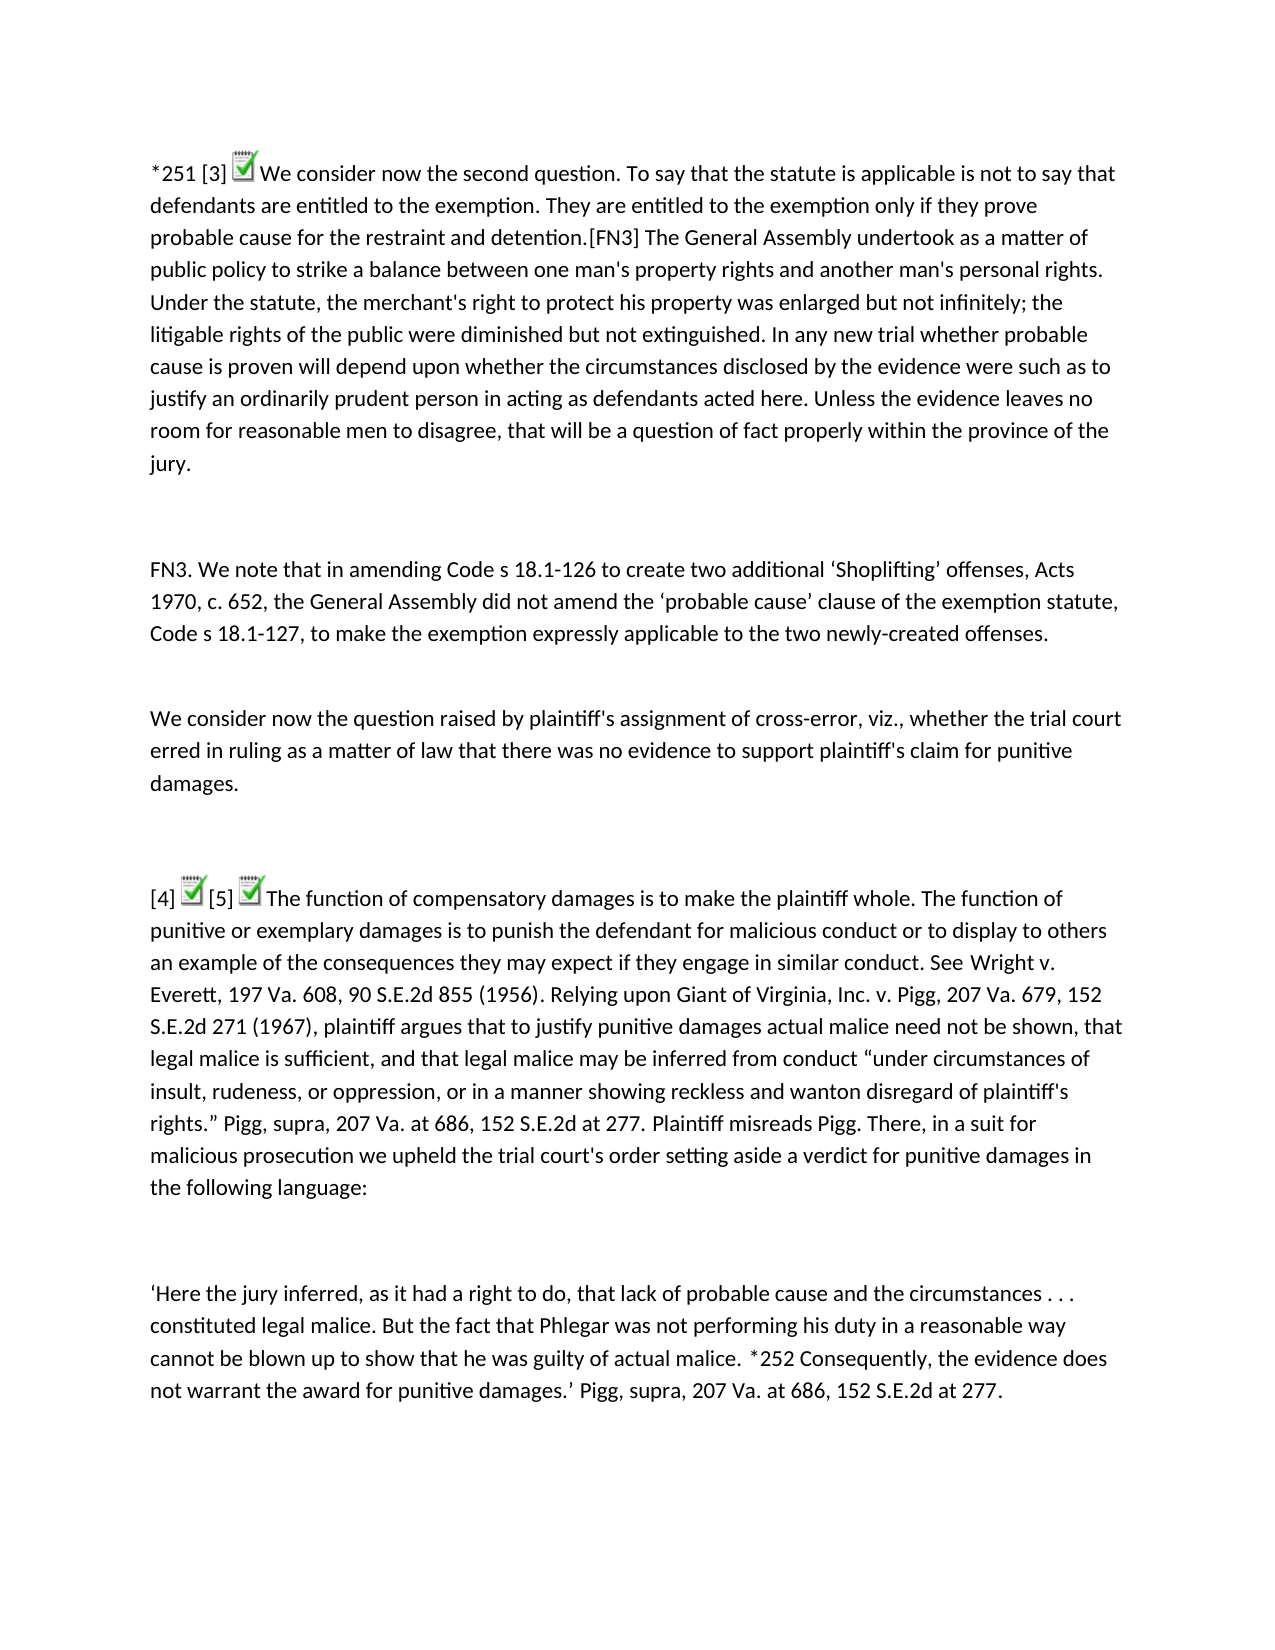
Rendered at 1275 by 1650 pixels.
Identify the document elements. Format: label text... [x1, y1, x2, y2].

text ‘Here the jury inferred, as it had a right to do, that lack of probable cause and the circumstances . . . constituted legal malice. But the fact that Phlegar was not performing his duty in a reasonable way cannot be blown up to show that he was guilty of actual malice. *252 Consequently, the evidence does not warrant the award for punitive damages.’ Pigg, supra, 207 Va. at 686, 152 S.E.2d at 277. [150, 1279, 1125, 1404]
picture [238, 874, 267, 906]
picture [232, 150, 260, 182]
text FN3. We note that in amending Code s 18.1-126 to create two additional ‘Shoplifting’ offenses, Acts 1970, c. 652, the General Assembly did not amend the ‘probable cause’ clause of the exemption statute, Code s 18.1-127, to make the exemption expressly applicable to the two newly-created offenses. [150, 555, 1125, 679]
text [4] [5] The function of compensatory damages is to make the plaintiff whole. The function of punitive or exemplary damages is to punish the defendant for malicious conduct or to display to others an example of the consequences they may expect if they engage in similar conduct. See Wright v. Everett, 197 Va. 608, 90 S.E.2d 855 (1956). Relying upon Giant of Virginia, Inc. v. Pigg, 207 Va. 679, 152 S.E.2d 271 (1967), plaintiff argues that to justify punitive damages actual malice need not be shown, that legal malice is sufficient, and that legal malice may be inferred from conduct “under circumstances of insult, rudeness, or oppression, or in a manner showing reckless and wanton disregard of plaintiff's rights.” Pigg, supra, 207 Va. at 686, 152 S.E.2d at 277. Plaintiff misreads Pigg. There, in a suit for malicious prosecution we upheld the trial court's order setting aside a verdict for punitive damages in the following language: [150, 875, 1125, 1201]
picture [181, 874, 208, 906]
text We consider now the question raised by plaintiff's assignment of cross-error, viz., whether the trial court erred in ruling as a matter of law that there was no evidence to support plaintiff's claim for punitive damages. [150, 704, 1125, 797]
text *251 [3] We consider now the second question. To say that the statute is applicable is not to say that defendants are entitled to the exemption. They are entitled to the exemption only if they prove probable cause for the restraint and detention.[FN3] The General Assembly undertook as a matter of public policy to strike a balance between one man's property rights and another man's personal rights. Under the statute, the merchant's right to protect his property was enlarged but not infinitely; the litigable rights of the public were diminished but not extinguished. In any new trial whether probable cause is proven will depend upon whether the circumstances disclosed by the evidence were such as to justify an ordinarily prudent person in acting as defendants acted here. Unless the evidence leaves no room for reasonable men to disagree, that will be a question of fact properly within the province of the jury. [150, 150, 1125, 477]
